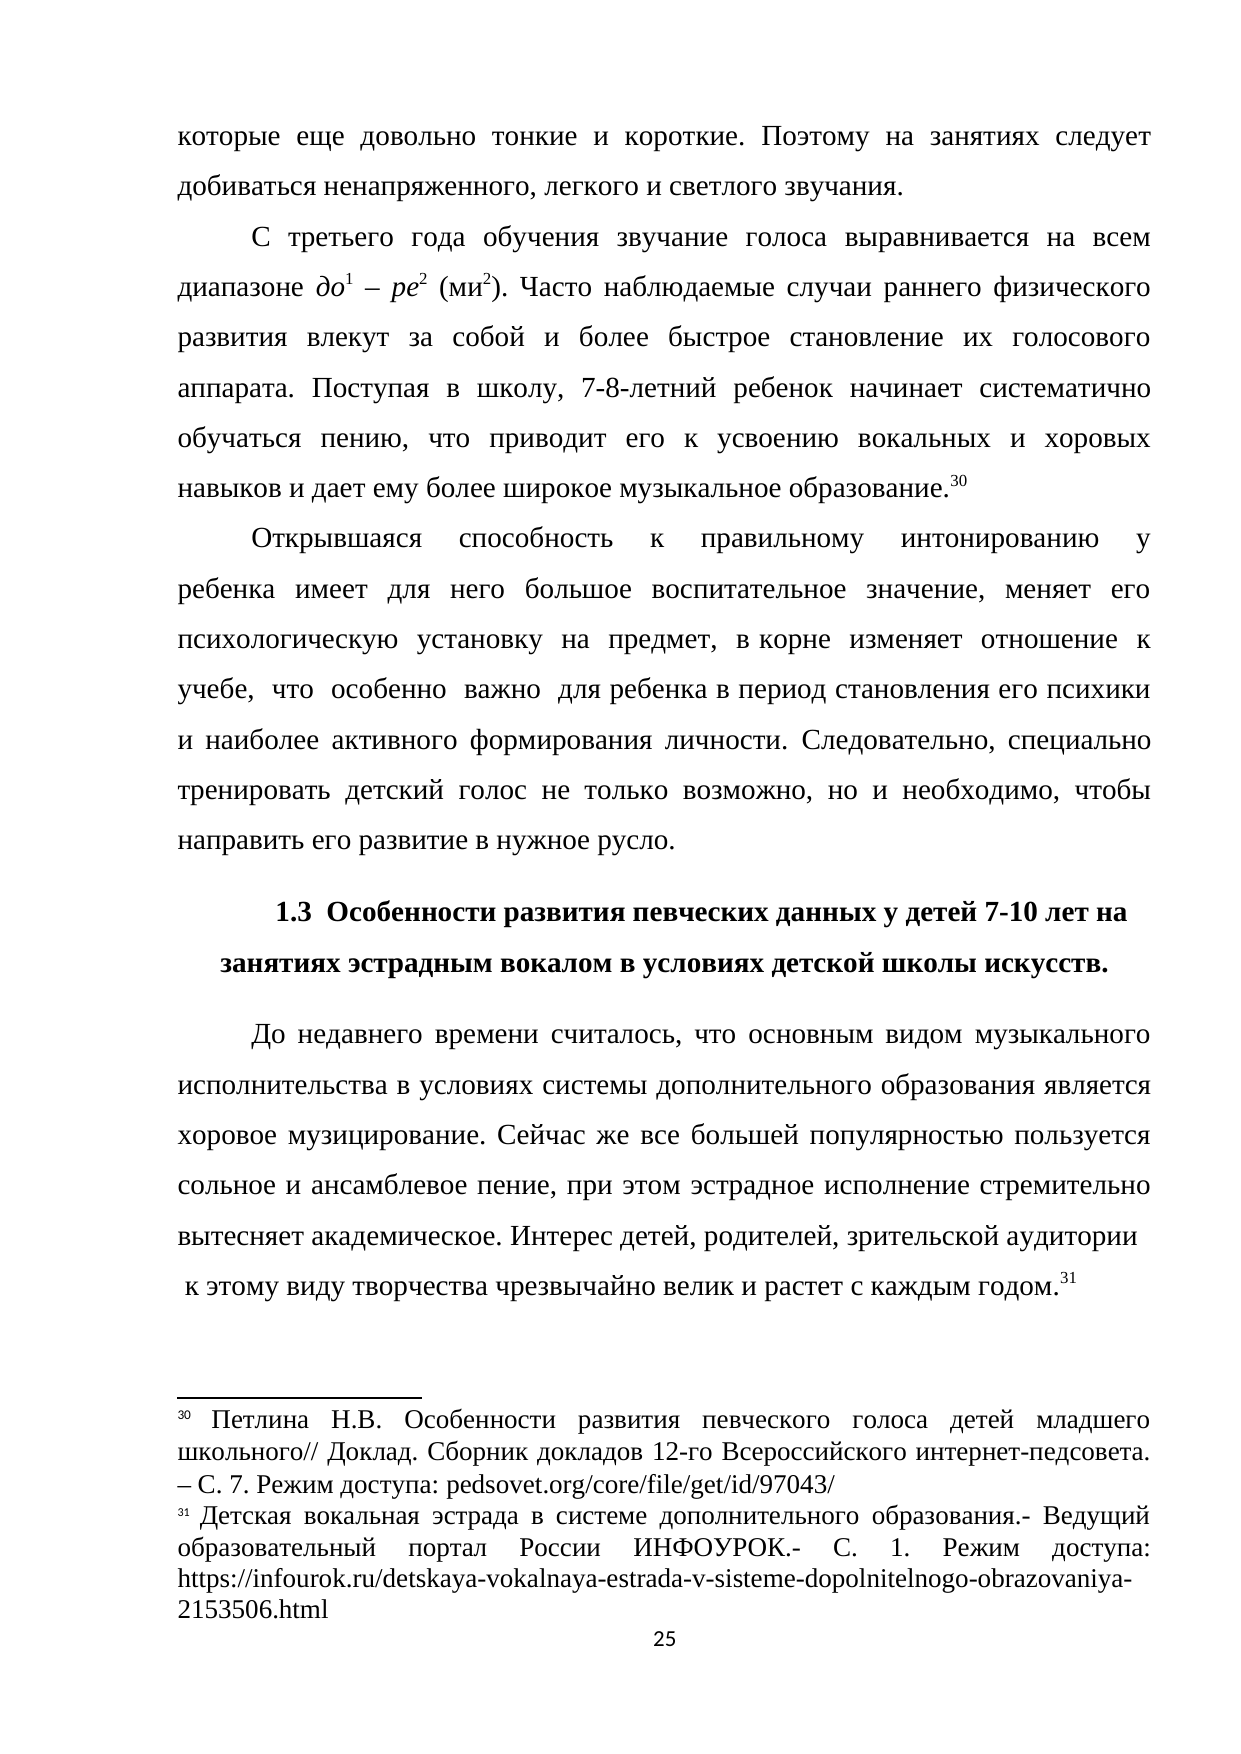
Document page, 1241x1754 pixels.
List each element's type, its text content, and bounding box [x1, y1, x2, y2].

text 1.3 Особенности развития певческих данных у детей 7-10 лет на занятиях эстрадным вокалом в условиях детской школы искусств. [177, 894, 1152, 978]
text к этому виду творчества чрезвычайно велик и растет с каждым годом. [177, 1268, 1152, 1302]
text До недавнего времени считалось, что основным видом музыкального исполнительства в условиях системы дополнительного образования является хоровое музицирование. Сейчас же все большей популярностью пользуется сольное и ансамблевое пение, при этом эстрадное исполнение стремительно вытесняет академическое. Интерес детей, родителей, зрительской аудитории [177, 1017, 1152, 1251]
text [177, 118, 1152, 202]
text Открывшаяся способность к правильному интонированию у ребенка имеет для него большое воспитательное значение, меняет его психологическую установку на предмет, в корне изменяет отношение к учебе, что особенно важно для ребенка в период становления его психики и наиболее активного формирования личности. Следовательно, специально тренировать детский голос не только возможно, но и необходимо, чтобы направить его развитие в нужное русло. [177, 521, 1152, 856]
text С третьего года обучения звучание голоса выравнивается на всем диапазоне до1 – ре2 (ми2). Часто наблюдаемые случаи раннего физического развития влекут за собой и более быстрое становление их голосового аппарата. Поступая в школу, 7-8-летний ребенок начинает систематично обучаться пению, что приводит его к усвоению вокальных и хоровых навыков и дает ему более широкое музыкальное образование. [177, 219, 1152, 504]
